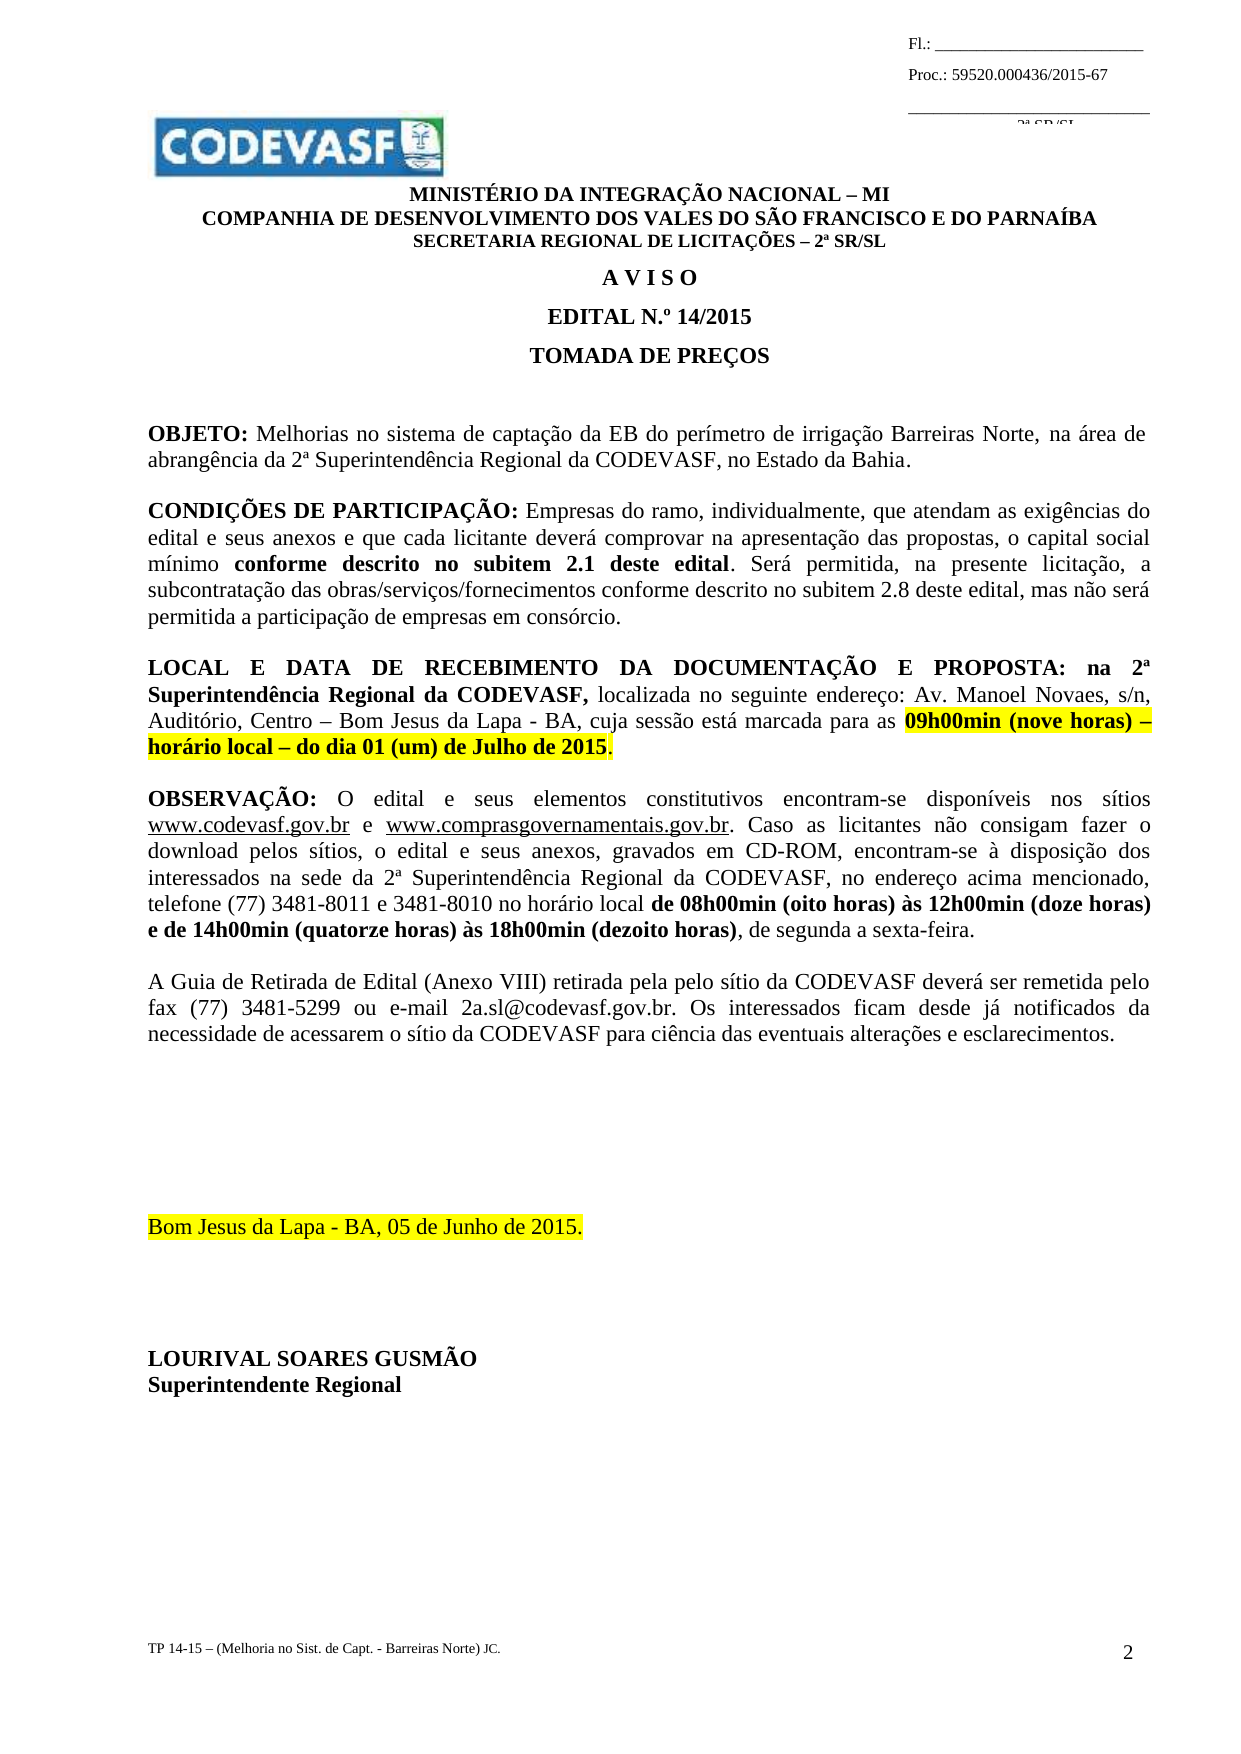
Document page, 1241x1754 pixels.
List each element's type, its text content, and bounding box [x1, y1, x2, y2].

picture [147, 110, 450, 183]
text CONDIÇÕES DE PARTICIPAÇÃO: Empresas do ramo, individualmente, que atendam as exigências do edital e seus anexos e que cada licitante deverá comprovar na apresentação das propostas, o capital social mínimo conforme descrito no subitem 2.1 deste edital. Será permitida, na presente licitação, a subcontratação das obras/serviços/fornecimentos conforme descrito no subitem 2.8 deste edital, mas não será permitida a participação de empresas em consórcio. [148, 497, 1152, 629]
subtitle EDITAL N.º 14/2015 [148, 303, 1152, 329]
text LOCAL E DATA DE RECEBIMENTO DA DOCUMENTAÇÃO E PROPOSTA: na 2ª Superintendência Regional da CODEVASF, localizada no seguinte endereço: Av. Manoel Novaes, s/n, Auditório, Centro – Bom Jesus da Lapa - BA, cuja sessão está marcada para as 09h00min (nove horas) – horário local – do dia 01 (um) de Julho de 2015. [148, 654, 1152, 760]
text Bom Jesus da Lapa - BA, 05 de Junho de 2015. [148, 1213, 1132, 1240]
text Superintendente Regional [148, 1372, 1152, 1398]
text OBJETO: Melhorias no sistema de captação da EB do perímetro de irrigação Barreiras Norte, na área de abrangência da 2ª Superintendência Regional da CODEVASF, no Estado da Bahia. [148, 420, 1146, 472]
text A Guia de Retirada de Edital (Anexo VIII) retirada pela pelo sítio da CODEVASF deverá ser remetida pelo fax (77) 3481-5299 ou e-mail 2a.sl@codevasf.gov.br. Os interessados ficam desde já notificados da necessidade de acessarem o sítio da CODEVASF para ciência das eventuais alterações e esclarecimentos. [148, 968, 1152, 1047]
text A V I S O [148, 264, 1152, 291]
subtitle TOMADA DE PREÇOS [148, 342, 1152, 368]
text OBSERVAÇÃO: O edital e seus elementos constitutivos encontram-se disponíveis nos sítios www.codevasf.gov.br e www.comprasgovernamentais.gov.br. Caso as licitantes não consigam fazer o download pelos sítios, o edital e seus anexos, gravados em CD-ROM, encontram-se à disposição dos interessados na sede da 2ª Superintendência Regional da CODEVASF, no endereço acima mencionado, telefone (77) 3481-8011 e 3481-8010 no horário local de 08h00min (oito horas) às 12h00min (doze horas) e de 14h00min (quatorze horas) às 18h00min (dezoito horas), de segunda a sexta-feira. [148, 785, 1152, 943]
text LOURIVAL SOARES GUSMÃO [148, 1345, 1152, 1372]
